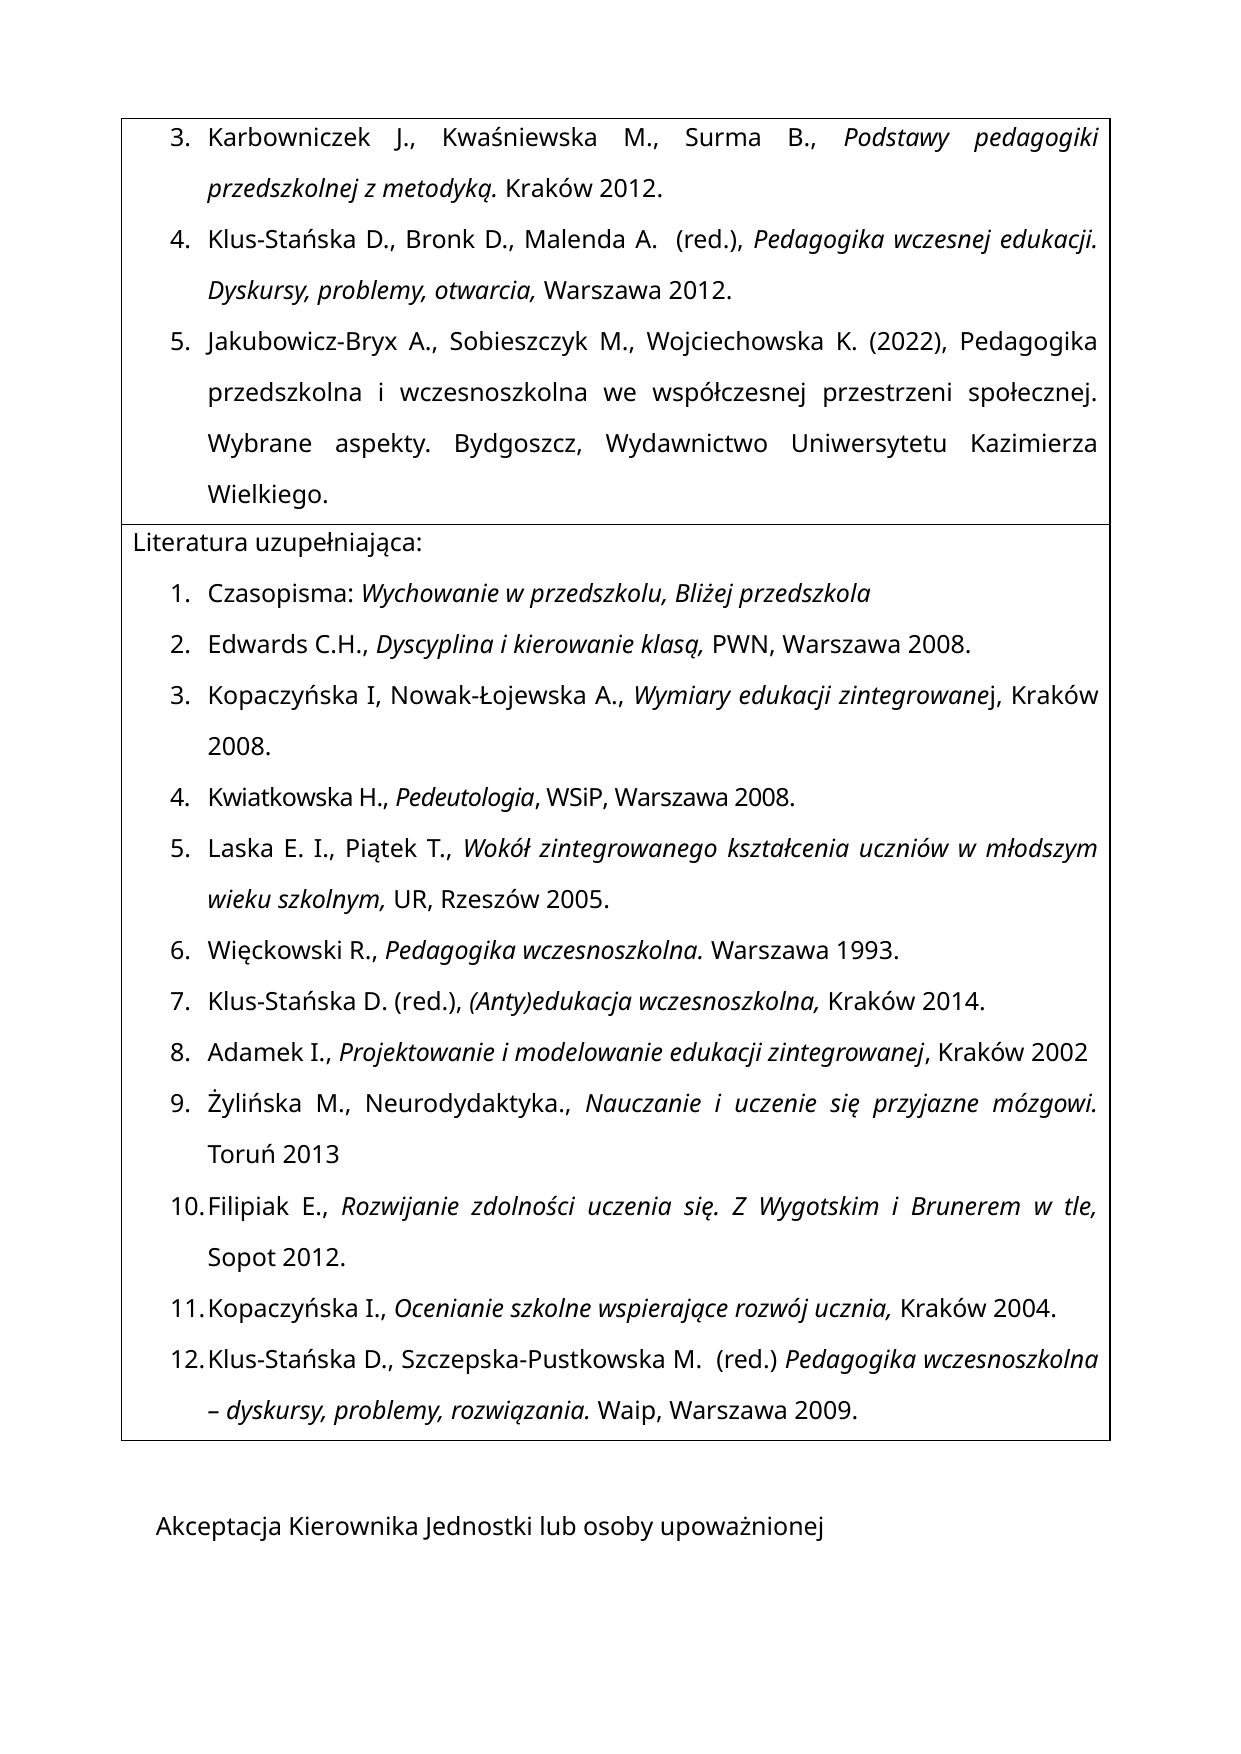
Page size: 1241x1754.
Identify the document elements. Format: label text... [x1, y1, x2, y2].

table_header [122, 119, 1109, 524]
table_cell Literatura uzupełniająca: Czasopisma: Wychowanie w przedszkolu, Bliżej przedszkola Edwards C.H., Dyscyplina i kierowanie klasą, PWN, Warszawa 2008. Kopaczyńska I, Nowak-Łojewska A., Wymiary edukacji zintegrowanej, Kraków 2008. Kwiatkowska H., Pedeutologia, WSiP, Warszawa 2008. Laska E. I., Piątek T., Wokół zintegrowanego kształcenia uczniów w młodszym wieku szkolnym, UR, Rzeszów 2005. Więckowski R., Pedagogika wczesnoszkolna. Warszawa 1993. Klus-Stańska D. (red.), (Anty)edukacja wczesnoszkolna, Kraków 2014. Adamek I., Projektowanie i modelowanie edukacji zintegrowanej, Kraków 2002 Żylińska M., Neurodydaktyka., Nauczanie i uczenie się przyjazne mózgowi. Toruń 2013 Filipiak E., Rozwijanie zdolności uczenia się. Z Wygotskim i Brunerem w tle, Sopot 2012. Kopaczyńska I., Ocenianie szkolne wspierające rozwój ucznia, Kraków 2004. Klus-Stańska D., Szczepska-Pustkowska M. (red.) Pedagogika wczesnoszkolna – dyskursy, problemy, rozwiązania. Waip, Warszawa 2009. [122, 525, 1109, 1439]
text Akceptacja Kierownika Jednostki lub osoby upoważnionej [156, 1509, 1122, 1543]
